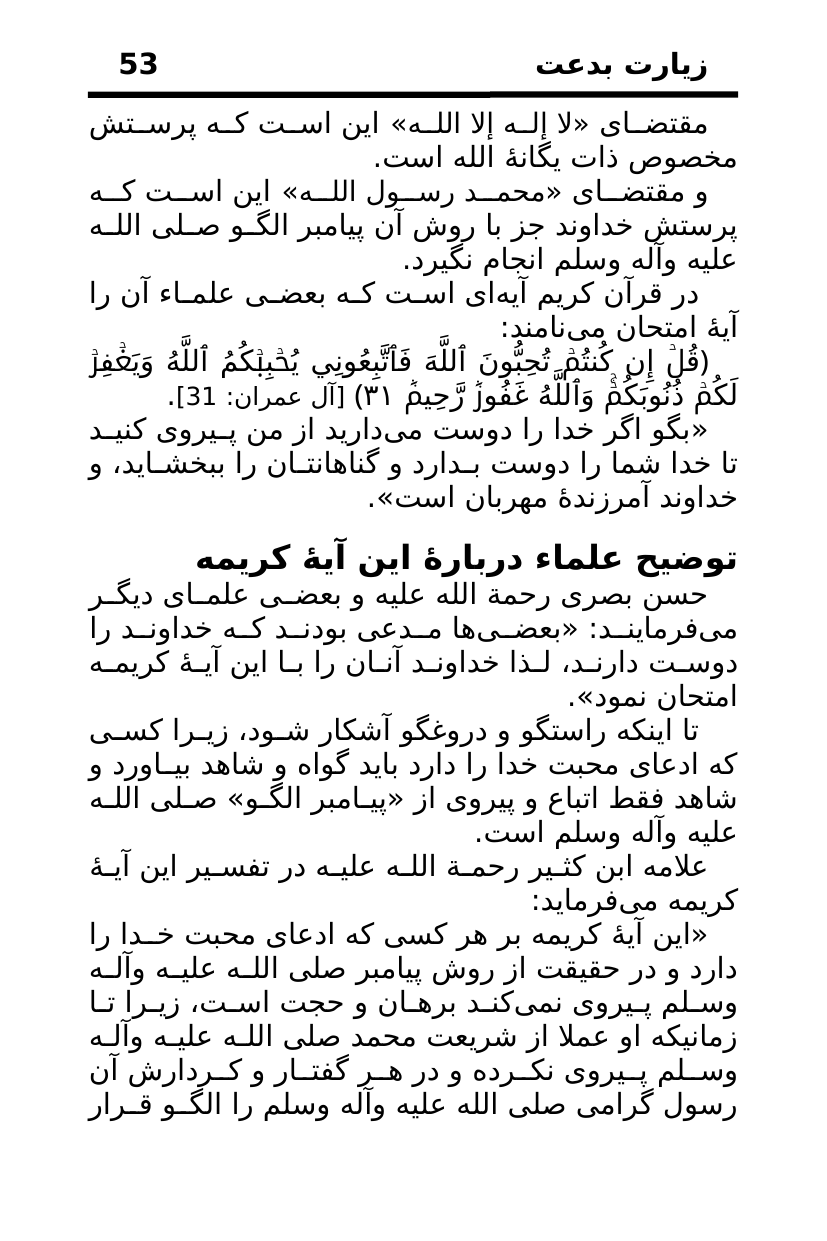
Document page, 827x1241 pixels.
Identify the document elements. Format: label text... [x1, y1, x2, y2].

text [89, 917, 738, 1121]
text ﴿قُلۡ إِن كُنتُمۡ تُحِبُّونَ ٱللَّهَ فَٱتَّبِعُونِي يُحۡبِبۡكُمُ ٱللَّهُ وَيَغۡفِرۡ لَكُمۡ ذُنُوبَكُمۡۚ وَٱللَّهُ غَفُورٞ رَّحِيمٞ ٣١﴾ [آل عمران: 31]. [89, 344, 738, 412]
text حسن بصری رحمة الله علیه و بعضی علمای دیگر می‌فرمایند: «بعضی‌ها مدعی بودند که خداوند را دوست دارند، لذا خداوند آنان را با این آیۀ کریمه امتحان نمود». [89, 578, 738, 713]
text علامه ابن کثیر رحمة الله علیه در تفسیر این آیۀ کریمه می‌فرماید: [89, 849, 738, 917]
text در قرآن کریم آیه‌ای است که بعضی علماء آن را آیۀ امتحان می‌نامند: [89, 276, 738, 344]
text توضیح علماء دربارۀ این آیۀ کریمه [89, 539, 738, 578]
text مقتضای «لا إله إلا الله» این است که پرستش مخصوص ذات یگانۀ الله است. [89, 106, 738, 174]
text و مقتضای «محمد رسول الله» این است که پرستش خداوند جز با روش آن پیامبر الگو صلی الله علیه وآله وسلم انجام نگیرد. [89, 174, 738, 276]
text «بگو اگر خدا را دوست می‌دارید از من پیروی کنید تا خدا شما را دوست بدارد و گناهانتان را ببخشاید، و خداوند آمرزندۀ مهربان است». [89, 412, 738, 514]
text تا اینکه راستگو و دروغگو آشکار شود، زیرا کسی که ادعای محبت خدا را دارد باید گواه و شاهد بیاورد و شاهد فقط اتباع و پیروی از «پیامبر الگو» صلی الله علیه وآله وسلم است. [89, 713, 738, 849]
